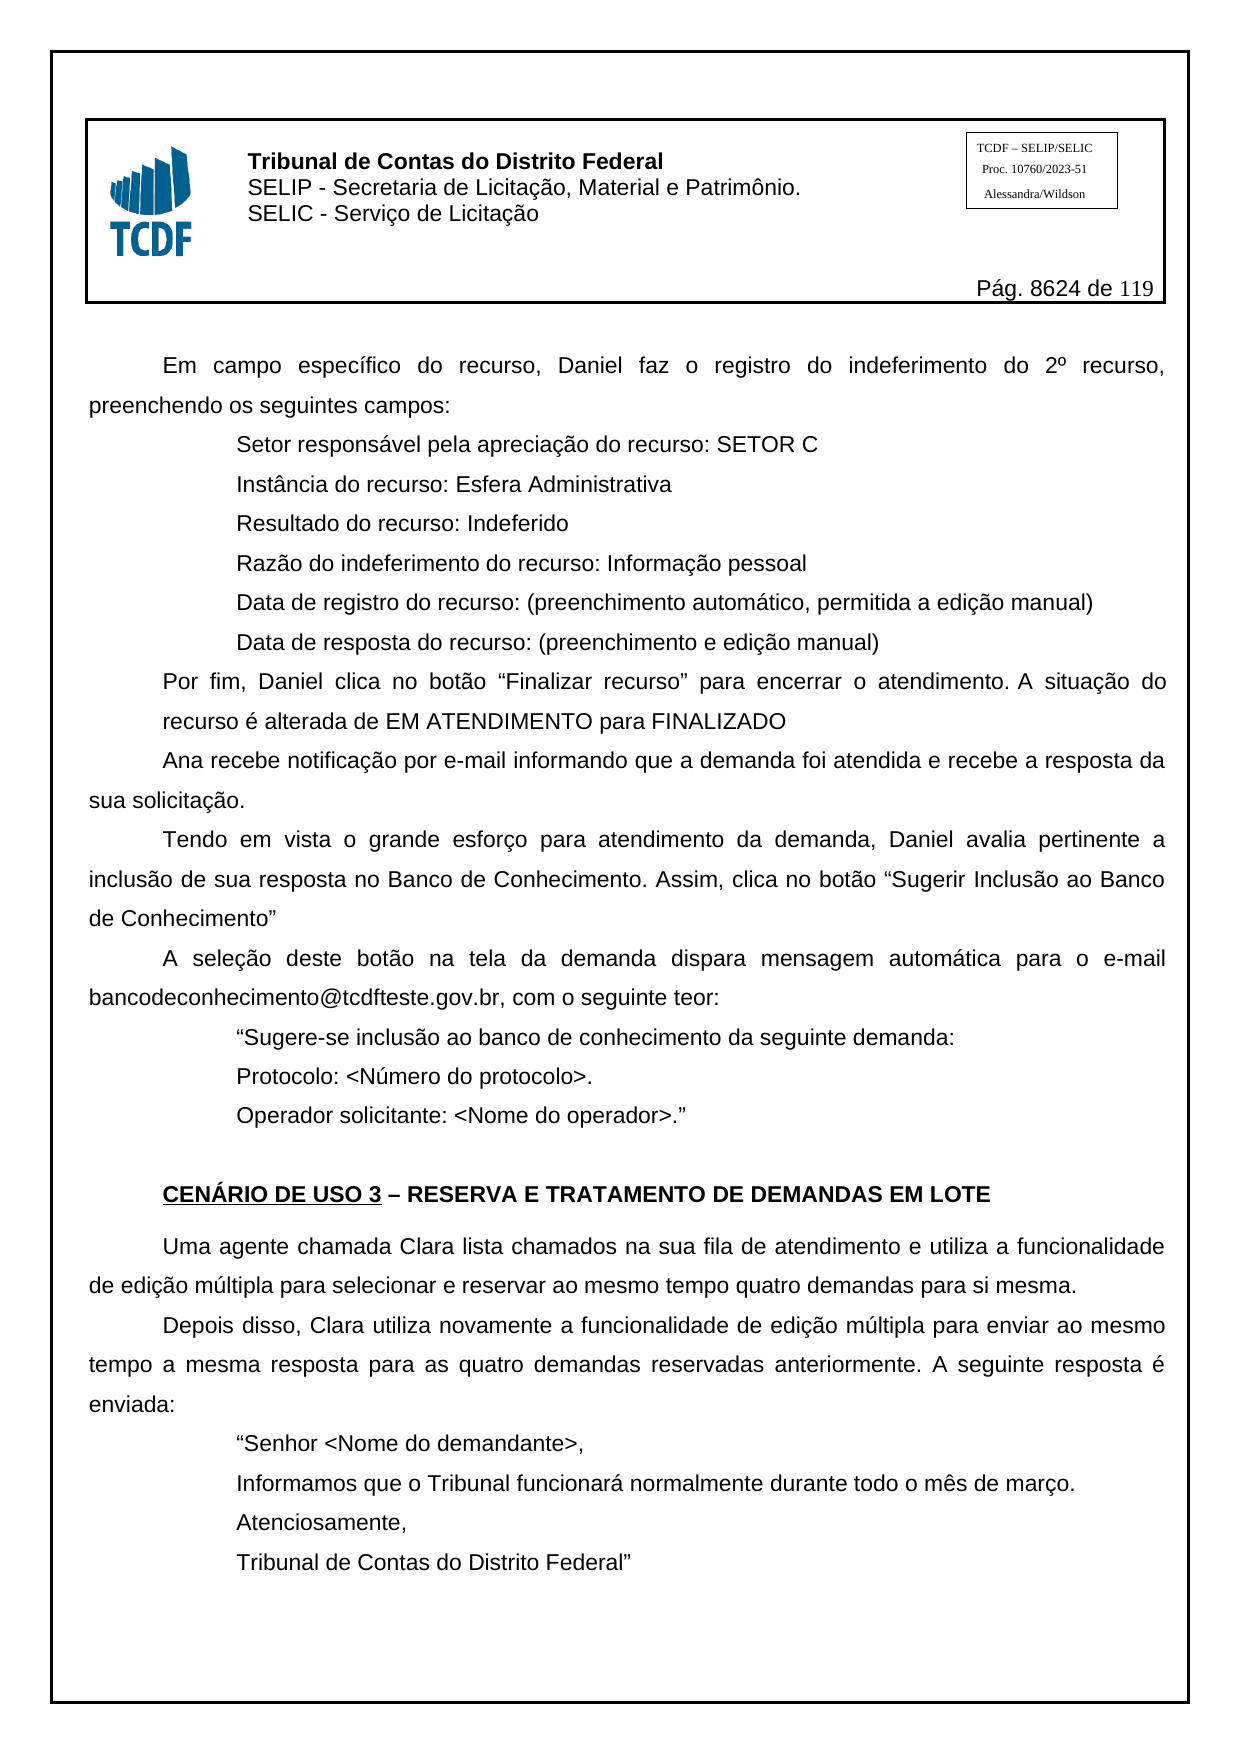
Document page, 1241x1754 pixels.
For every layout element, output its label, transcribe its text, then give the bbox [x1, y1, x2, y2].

text Em campo específico do recurso, Daniel faz o registro do indeferimento do 2º recurso, preenchendo os seguintes campos: [89, 352, 1167, 418]
text A seleção deste botão na tela da demanda dispara mensagem automática para o e-mail bancodeconhecimento@tcdfteste.gov.br, com o seguinte teor: [89, 944, 1167, 1010]
text Uma agente chamada Clara lista chamados na sua fila de atendimento e utiliza a funcionalidade de edição múltipla para selecionar e reservar ao mesmo tempo quatro demandas para si mesma. [89, 1233, 1167, 1298]
text Depois disso, Clara utiliza novamente a funcionalidade de edição múltipla para enviar ao mesmo tempo a mesma resposta para as quatro demandas reservadas anteriormente. A seguinte resposta é enviada: [89, 1312, 1167, 1417]
text Operador solicitante: <Nome do operador>.” [162, 1102, 1167, 1129]
text Atenciosamente, [236, 1509, 1167, 1535]
text Tendo em vista o grande esforço para atendimento da demanda, Daniel avalia pertinente a inclusão de sua resposta no Banco de Conhecimento. Assim, clica no botão “Sugerir Inclusão ao Banco de Conhecimento” [89, 826, 1167, 931]
text Protocolo: <Número do protocolo>. [236, 1063, 1167, 1089]
text Razão do indeferimento do recurso: Informação pessoal [162, 550, 1167, 576]
text “Senhor <Nome do demandante>, [236, 1430, 1167, 1456]
text “Sugere-se inclusão ao banco de conhecimento da seguinte demanda: [162, 1023, 1167, 1050]
text Data de resposta do recurso: (preenchimento e edição manual) [162, 629, 1167, 655]
text Ana recebe notificação por e-mail informando que a demanda foi atendida e recebe a resposta da sua solicitação. [89, 747, 1167, 813]
text Informamos que o Tribunal funcionará normalmente durante todo o mês de março. [236, 1469, 1167, 1496]
text Instância do recurso: Esfera Administrativa [162, 471, 1167, 497]
text Data de registro do recurso: (preenchimento automático, permitida a edição manual) [162, 589, 1167, 616]
picture [95, 143, 206, 259]
text Tribunal de Contas do Distrito Federal” [236, 1548, 1167, 1575]
text Setor responsável pela apreciação do recurso: SETOR C [162, 431, 1167, 458]
text Por fim, Daniel clica no botão “Finalizar recurso” para encerrar o atendimento. A situação do recurso é alterada de EM ATENDIMENTO para FINALIZADO [162, 668, 1167, 734]
text CENÁRIO DE USO 3 – RESERVA E TRATAMENTO DE DEMANDAS EM LOTE [162, 1181, 1167, 1207]
text Resultado do recurso: Indeferido [162, 510, 1167, 537]
